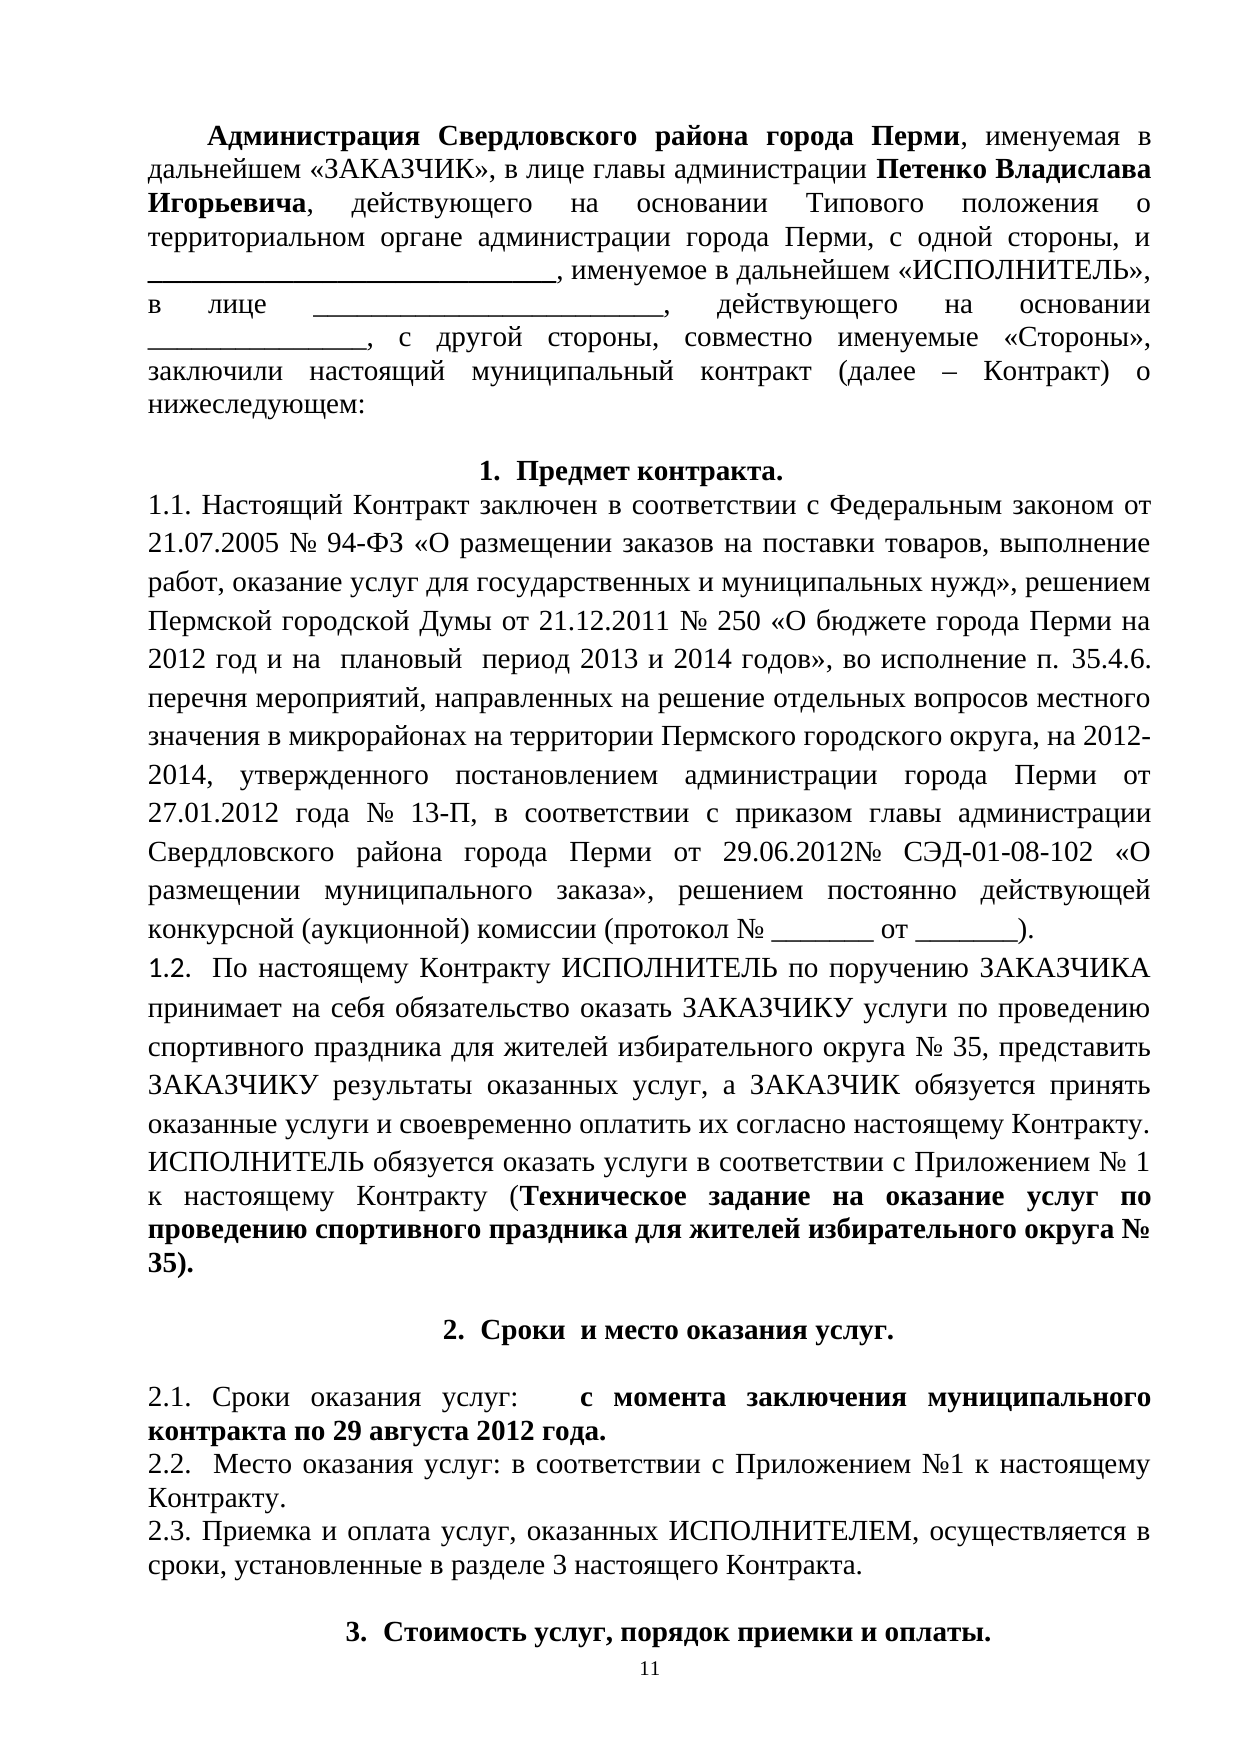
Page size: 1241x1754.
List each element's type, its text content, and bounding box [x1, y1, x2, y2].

list Предмет контракта. [110, 453, 1152, 487]
list Стоимость услуг, порядок приемки и оплаты. [185, 1614, 1152, 1647]
list 2.3. Приемка и оплата услуг, оказанных ИСПОЛНИТЕЛЕМ, осуществляется в сроки, установленные в разделе 3 настоящего Контракта. [148, 1513, 1152, 1580]
text 2.1. Сроки оказания услуг: с момента заключения муниципального контракта по 29 августа 2012 года. [148, 1379, 1152, 1446]
text Администрация Свердловского района города Перми, именуемая в дальнейшем «ЗАКАЗЧИК», в лице главы администрации Петенко Владислава Игорьевича, действующего на основании Типового положения о территориальном органе администрации города Перми, с одной стороны, и ____________________________, именуемое в дальнейшем «ИСПОЛНИТЕЛЬ», в лице ________________________, действующего на основании _______________, с другой стороны, совместно именуемые «Стороны», заключили настоящий муниципальный контракт (далее – Контракт) о нижеследующем: [148, 118, 1152, 420]
text ИСПОЛНИТЕЛЬ обязуется оказать услуги в соответствии с Приложением № 1 к настоящему Контракту (Техническое задание на оказание услуг по проведению спортивного праздника для жителей избирательного округа № 35). [148, 1144, 1152, 1278]
text 2.2. Место оказания услуг: в соответствии с Приложением №1 к настоящему Контракту. [148, 1446, 1152, 1513]
list Сроки и место оказания услуг. [185, 1312, 1152, 1346]
text 1.1. Настоящий Контракт заключен в соответствии с Федеральным законом от 21.07.2005 № 94-ФЗ «О размещении заказов на поставки товаров, выполнение работ, оказание услуг для государственных и муниципальных нужд», решением Пермской городской Думы от 21.12.2011 № 250 «О бюджете города Перми на 2012 год и на плановый период 2013 и 2014 годов», во исполнение п. 35.4.6. перечня мероприятий, направленных на решение отдельных вопросов местного значения в микрорайонах на территории Пермского городского округа, на 2012-2014, утвержденного постановлением администрации города Перми от 27.01.2012 года № 13-П, в соответствии с приказом главы администрации Свердловского района города Перми от 29.06.2012№ СЭД-01-08-102 «О размещении муниципального заказа», решением постоянно действующей конкурсной (аукционной) комиссии (протокол № _______ от _______). »; [148, 487, 1152, 944]
text 1.2. По настоящему Контракту ИСПОЛНИТЕЛЬ по поручению ЗАКАЗЧИКА принимает на себя обязательство оказать ЗАКАЗЧИКУ услуги по проведению спортивного праздника для жителей избирательного округа № 35, представить ЗАКАЗЧИКУ результаты оказанных услуг, а ЗАКАЗЧИК обязуется принять оказанные услуги и своевременно оплатить их согласно настоящему Контракту. [148, 949, 1152, 1139]
